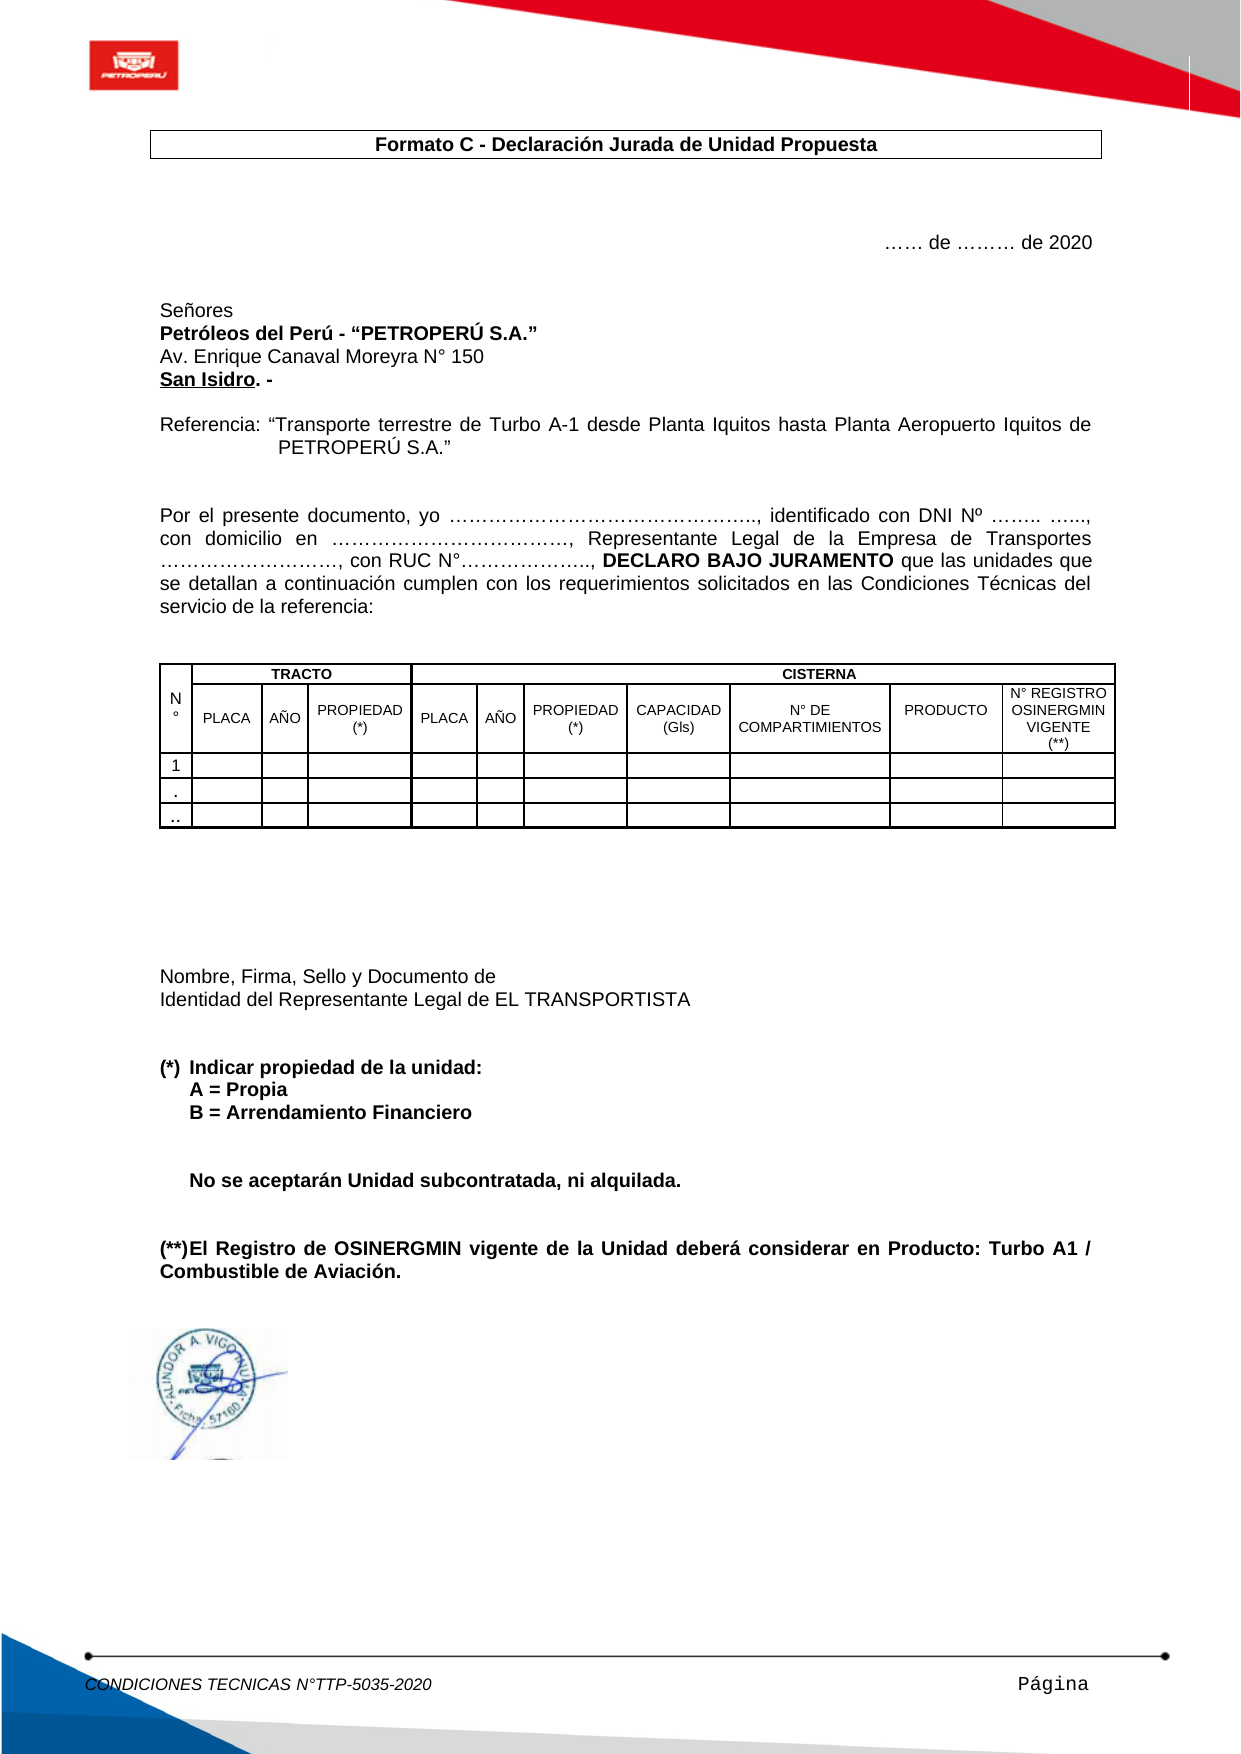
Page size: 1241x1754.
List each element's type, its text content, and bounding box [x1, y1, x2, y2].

table_cell [413, 804, 476, 826]
text …… de ……… de 2020 [159, 231, 1093, 254]
table_cell [525, 754, 626, 777]
table_cell N° REGISTRO OSINERGMIN VIGENTE (**) [1003, 685, 1114, 752]
text Por el presente documento, yo ……………………………………….., identificado con DNI Nº …….. …..., con domicilio en ………………………………, Representante Legal de la Empresa de Transportes ………………………, con RUC N°……………….., DECLARO BAJO JURAMENTO que las unidades que se detallan a continuación cumplen con los requerimientos solicitados en las Condiciones Técnicas del servicio de la referencia: [159, 504, 1093, 617]
table_cell [731, 779, 889, 802]
table_cell AÑO [263, 685, 307, 752]
table_cell [309, 754, 410, 777]
table_cell PLACA [413, 685, 476, 752]
table_cell PLACA [193, 685, 261, 752]
text Av. Enrique Canaval Moreyra N° 150 [159, 345, 1093, 367]
text Identidad del Representante Legal de EL TRANSPORTISTA [159, 987, 1093, 1010]
table_cell [263, 754, 307, 777]
table_cell PROPIEDAD (*) [309, 685, 410, 752]
table_cell . [161, 779, 191, 802]
text Referencia: “Transporte terrestre de Turbo A-1 desde Planta Iquitos hasta Planta Aeropuerto Iquitos de PETROPERÚ S.A.” [159, 413, 1093, 458]
table_cell N° DE COMPARTIMIENTOS [731, 685, 889, 752]
table_cell [628, 754, 729, 777]
table_cell [628, 804, 729, 826]
table_cell [263, 779, 307, 802]
table_cell [193, 779, 261, 802]
table_cell [193, 754, 261, 777]
table_cell [525, 804, 626, 826]
table_header CISTERNA [524, 665, 1114, 683]
text Formato C - Declaración Jurada de Unidad Propuesta [151, 131, 1101, 158]
table_cell [413, 754, 476, 777]
table_cell [193, 804, 261, 826]
text A = Propia [159, 1078, 1093, 1101]
table_cell [1003, 754, 1114, 777]
table_cell [413, 779, 476, 802]
table_cell 1 [161, 754, 191, 777]
table_header N° [161, 665, 191, 752]
table_cell [891, 804, 1002, 826]
table_cell [309, 804, 410, 826]
text (**) El Registro de OSINERGMIN vigente de la Unidad deberá considerar en Producto: Turbo A1 / Combustible de Aviación. [159, 1237, 1093, 1283]
text No se aceptarán Unidad subcontratada, ni alquilada. [159, 1169, 1093, 1192]
text Petróleos del Perú - “PETROPERÚ S.A.” [159, 322, 1093, 345]
table_cell CAPACIDAD (Gls) [628, 685, 729, 752]
picture [1, 1626, 1241, 1754]
text Señores [159, 299, 1093, 322]
table_cell [525, 779, 626, 802]
table_cell PROPIEDAD (*) [525, 685, 626, 752]
table_cell [731, 804, 889, 826]
table_cell [891, 754, 1002, 777]
picture [17, 0, 1241, 127]
table_cell AÑO [478, 685, 523, 752]
table_cell [263, 804, 307, 826]
table_cell [309, 779, 410, 802]
table_cell [628, 779, 729, 802]
table_cell [478, 754, 523, 777]
table_cell [1003, 779, 1114, 802]
text B = Arrendamiento Financiero [159, 1101, 1093, 1124]
table_header [413, 665, 524, 683]
text Nombre, Firma, Sello y Documento de [159, 965, 1093, 987]
table_cell [478, 804, 523, 826]
text San Isidro. - [159, 367, 1093, 390]
table_cell PRODUCTO [891, 685, 1002, 752]
table_header TRACTO [193, 665, 410, 683]
table_cell [1003, 804, 1114, 826]
picture [128, 1328, 288, 1460]
text (*) Indicar propiedad de la unidad: [159, 1056, 1093, 1078]
table_cell [891, 779, 1002, 802]
table_cell [478, 779, 523, 802]
table_cell [731, 754, 889, 777]
table_cell .. [161, 804, 191, 826]
